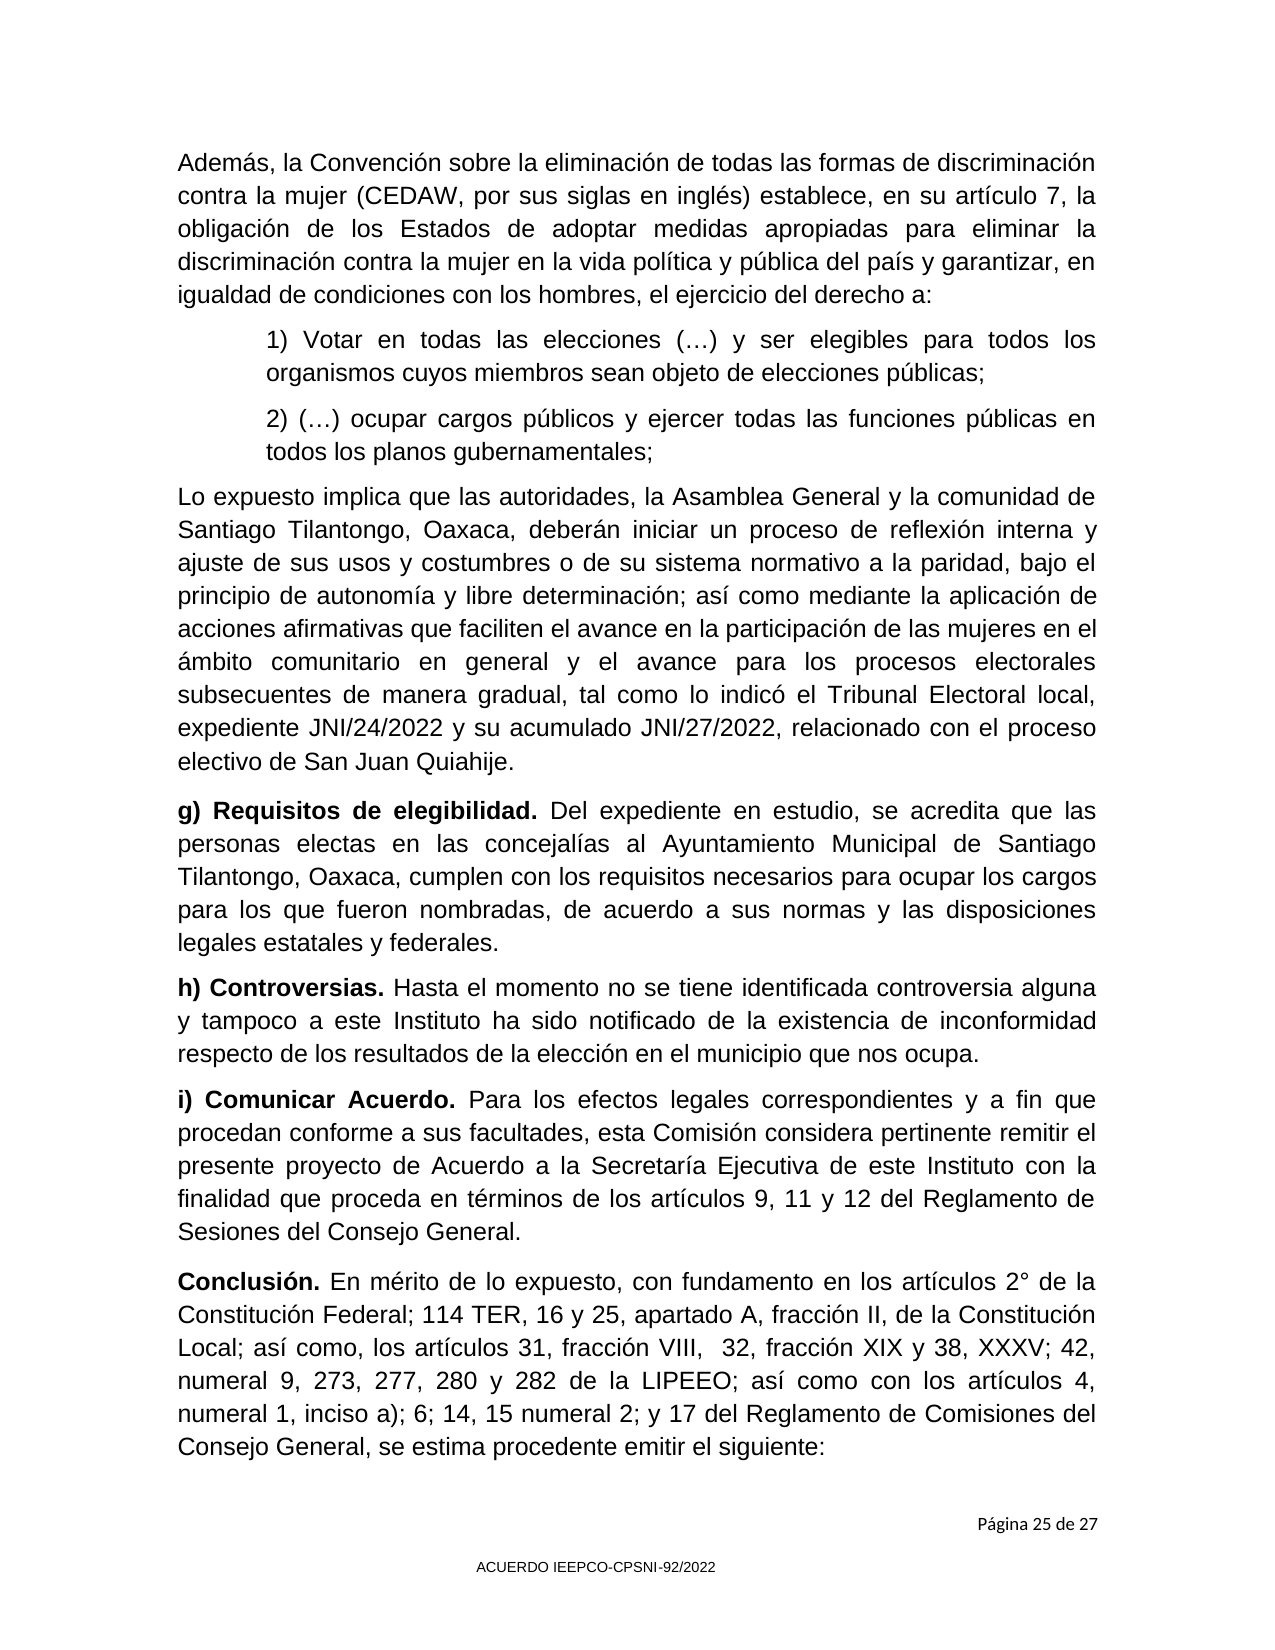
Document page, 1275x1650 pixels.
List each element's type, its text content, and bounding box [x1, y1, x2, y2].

text g) Requisitos de elegibilidad. Del expediente en estudio, se acredita que las personas electas en las concejalías al Ayuntamiento Municipal de Santiago Tilantongo, Oaxaca, cumplen con los requisitos necesarios para ocupar los cargos para los que fueron nombradas, de acuerdo a sus normas y las disposiciones legales estatales y federales. [177, 796, 1098, 956]
text 2) (…) ocupar cargos públicos y ejercer todas las funciones públicas en todos los planos gubernamentales; [266, 404, 1097, 466]
text i) Comunicar Acuerdo. Para los efectos legales correspondientes y a fin que procedan conforme a sus facultades, esta Comisión considera pertinente remitir el presente proyecto de Acuerdo a la Secretaría Ejecutiva de este Instituto con la finalidad que proceda en términos de los artículos 9, 11 y 12 del Reglamento de Sesiones del Consejo General. [177, 1085, 1097, 1246]
text Lo expuesto implica que las autoridades, la Asamblea General y la comunidad de Santiago Tilantongo, Oaxaca, deberán iniciar un proceso de reflexión interna y ajuste de sus usos y costumbres o de su sistema normativo a la paridad, bajo el principio de autonomía y libre determinación; así como mediante la aplicación de acciones afirmativas que faciliten el avance en la participación de las mujeres en el ámbito comunitario en general y el avance para los procesos electorales subsecuentes de manera gradual, tal como lo indicó el Tribunal Electoral local, expediente JNI/24/2022 y su acumulado JNI/27/2022, relacionado con el proceso electivo de San Juan Quiahije. [177, 482, 1098, 775]
text 1) Votar en todas las elecciones (…) y ser elegibles para todos los organismos cuyos miembros sean objeto de elecciones públicas; [266, 325, 1097, 387]
text Además, la Convención sobre la eliminación de todas las formas de discriminación contra la mujer (CEDAW, por sus siglas en inglés) establece, en su artículo 7, la obligación de los Estados de adoptar medidas apropiadas para eliminar la discriminación contra la mujer en la vida política y pública del país y garantizar, en igualdad de condiciones con los hombres, el ejercicio del derecho a: [177, 148, 1097, 308]
text Conclusión. En mérito de lo expuesto, con fundamento en los artículos 2° de la Constitución Federal; 114 TER, 16 y 25, apartado A, fracción II, de la Constitución Local; así como, los artículos 31, fracción VIII, 32, fracción XIX y 38, XXXV; 42, numeral 9, 273, 277, 280 y 282 de la LIPEEO; así como con los artículos 4, numeral 1, inciso a); 6; 14, 15 numeral 2; y 17 del Reglamento de Comisiones del Consejo General, se estima procedente emitir el siguiente: [177, 1267, 1098, 1460]
text h) Controversias. Hasta el momento no se tiene identificada controversia alguna y tampoco a este Instituto ha sido notificado de la existencia de inconformidad respecto de los resultados de la elección en el municipio que nos ocupa. [177, 973, 1098, 1068]
